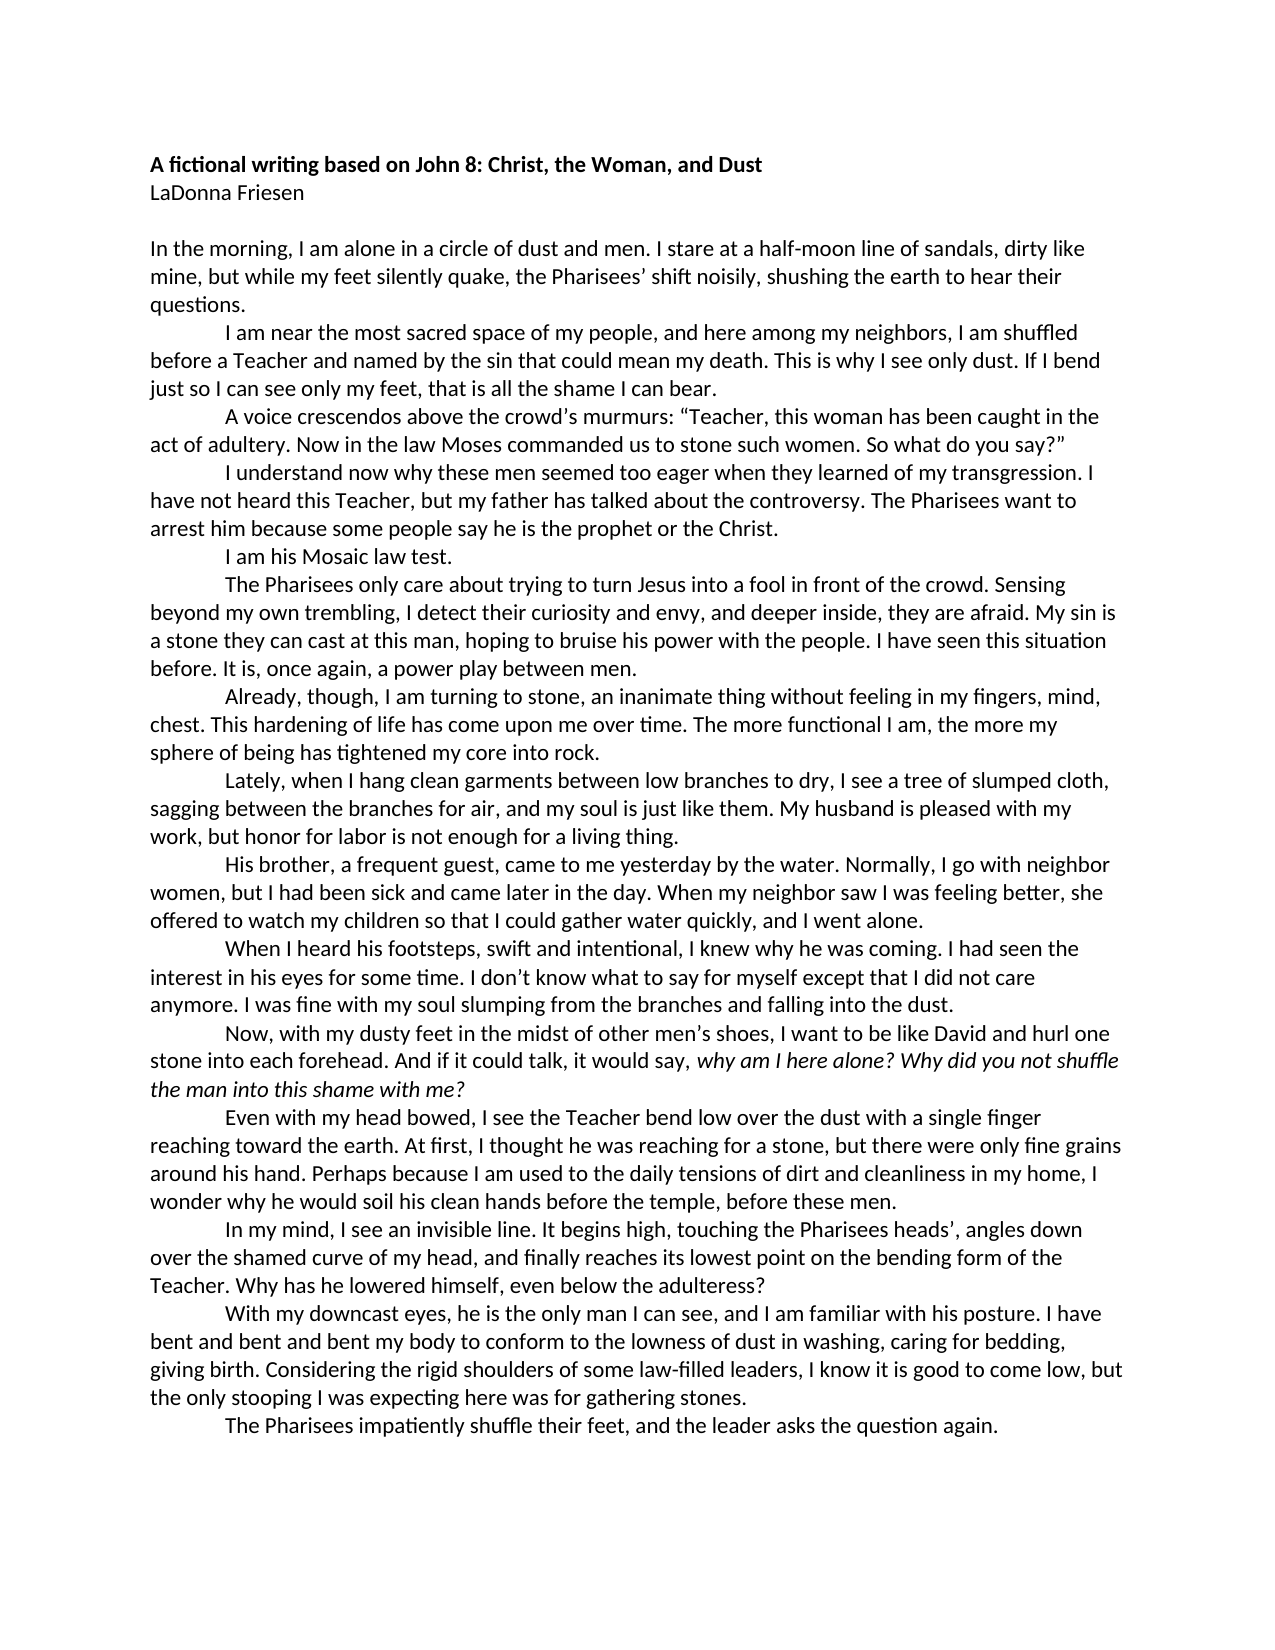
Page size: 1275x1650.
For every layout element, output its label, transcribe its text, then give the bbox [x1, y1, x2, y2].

text When I heard his footsteps, swift and intentional, I knew why he was coming. I had seen the interest in his eyes for some time. I don’t know what to say for myself except that I did not care anymore. I was fine with my soul slumping from the branches and falling into the dust. [150, 934, 1125, 1019]
text Even with my head bowed, I see the Teacher bend low over the dust with a single finger reaching toward the earth. At first, I thought he was reaching for a stone, but there were only fine grains around his hand. Perhaps because I am used to the daily tensions of dirt and cleanliness in my home, I wonder why he would soil his clean hands before the temple, before these men. [150, 1103, 1125, 1215]
text A fictional writing based on John 8: Christ, the Woman, and Dust [150, 150, 1125, 178]
text A voice crescendos above the crowd’s murmurs: “Teacher, this woman has been caught in the act of adultery. Now in the law Moses commanded us to stone such women. So what do you say?” [150, 402, 1125, 458]
text Now, with my dusty feet in the midst of other men’s shoes, I want to be like David and hurl one stone into each forehead. And if it could talk, it would say, why am I here alone? Why did you not shuffle the man into this shame with me? [150, 1019, 1125, 1103]
text The Pharisees only care about trying to turn Jesus into a fool in front of the crowd. Sensing beyond my own trembling, I detect their curiosity and envy, and deeper inside, they are afraid. My sin is a stone they can cast at this man, hoping to bruise his power with the people. I have seen this situation before. It is, once again, a power play between men. [150, 570, 1125, 682]
text In the morning, I am alone in a circle of dust and men. I stare at a half-moon line of sandals, dirty like mine, but while my feet silently quake, the Pharisees’ shift noisily, shushing the earth to hear their questions. [150, 234, 1125, 318]
text With my downcast eyes, he is the only man I can see, and I am familiar with his posture. I have bent and bent and bent my body to conform to the lowness of dust in washing, caring for bedding, giving birth. Considering the rigid shoulders of some law-filled leaders, I know it is good to come low, but the only stooping I was expecting here was for gathering stones. [150, 1299, 1125, 1411]
text His brother, a frequent guest, came to me yesterday by the water. Normally, I go with neighbor women, but I had been sick and came later in the day. When my neighbor saw I was feeling better, she offered to watch my children so that I could gather water quickly, and I went alone. [150, 851, 1125, 934]
text LaDonna Friesen [150, 178, 1125, 206]
text I understand now why these men seemed too eager when they learned of my transgression. I have not heard this Teacher, but my father has talked about the controversy. The Pharisees want to arrest him because some people say he is the prophet or the Christ. [150, 458, 1125, 542]
text In my mind, I see an invisible line. It begins high, touching the Pharisees heads’, angles down over the shamed curve of my head, and finally reaches its lowest point on the bending form of the Teacher. Why has he lowered himself, even below the adulteress? [150, 1215, 1125, 1299]
text Lately, when I hang clean garments between low branches to dry, I see a tree of slumped cloth, sagging between the branches for air, and my soul is just like them. My husband is pleased with my work, but honor for labor is not enough for a living thing. [150, 766, 1125, 851]
text The Pharisees impatiently shuffle their feet, and the leader asks the question again. [150, 1411, 1125, 1439]
text I am his Mosaic law test. [150, 542, 1125, 570]
text I am near the most sacred space of my people, and here among my neighbors, I am shuffled before a Teacher and named by the sin that could mean my death. This is why I see only dust. If I bend just so I can see only my feet, that is all the shame I can bear. [150, 318, 1125, 402]
text Already, though, I am turning to stone, an inanimate thing without feeling in my fingers, mind, chest. This hardening of life has come upon me over time. The more functional I am, the more my sphere of being has tightened my core into rock. [150, 682, 1125, 766]
